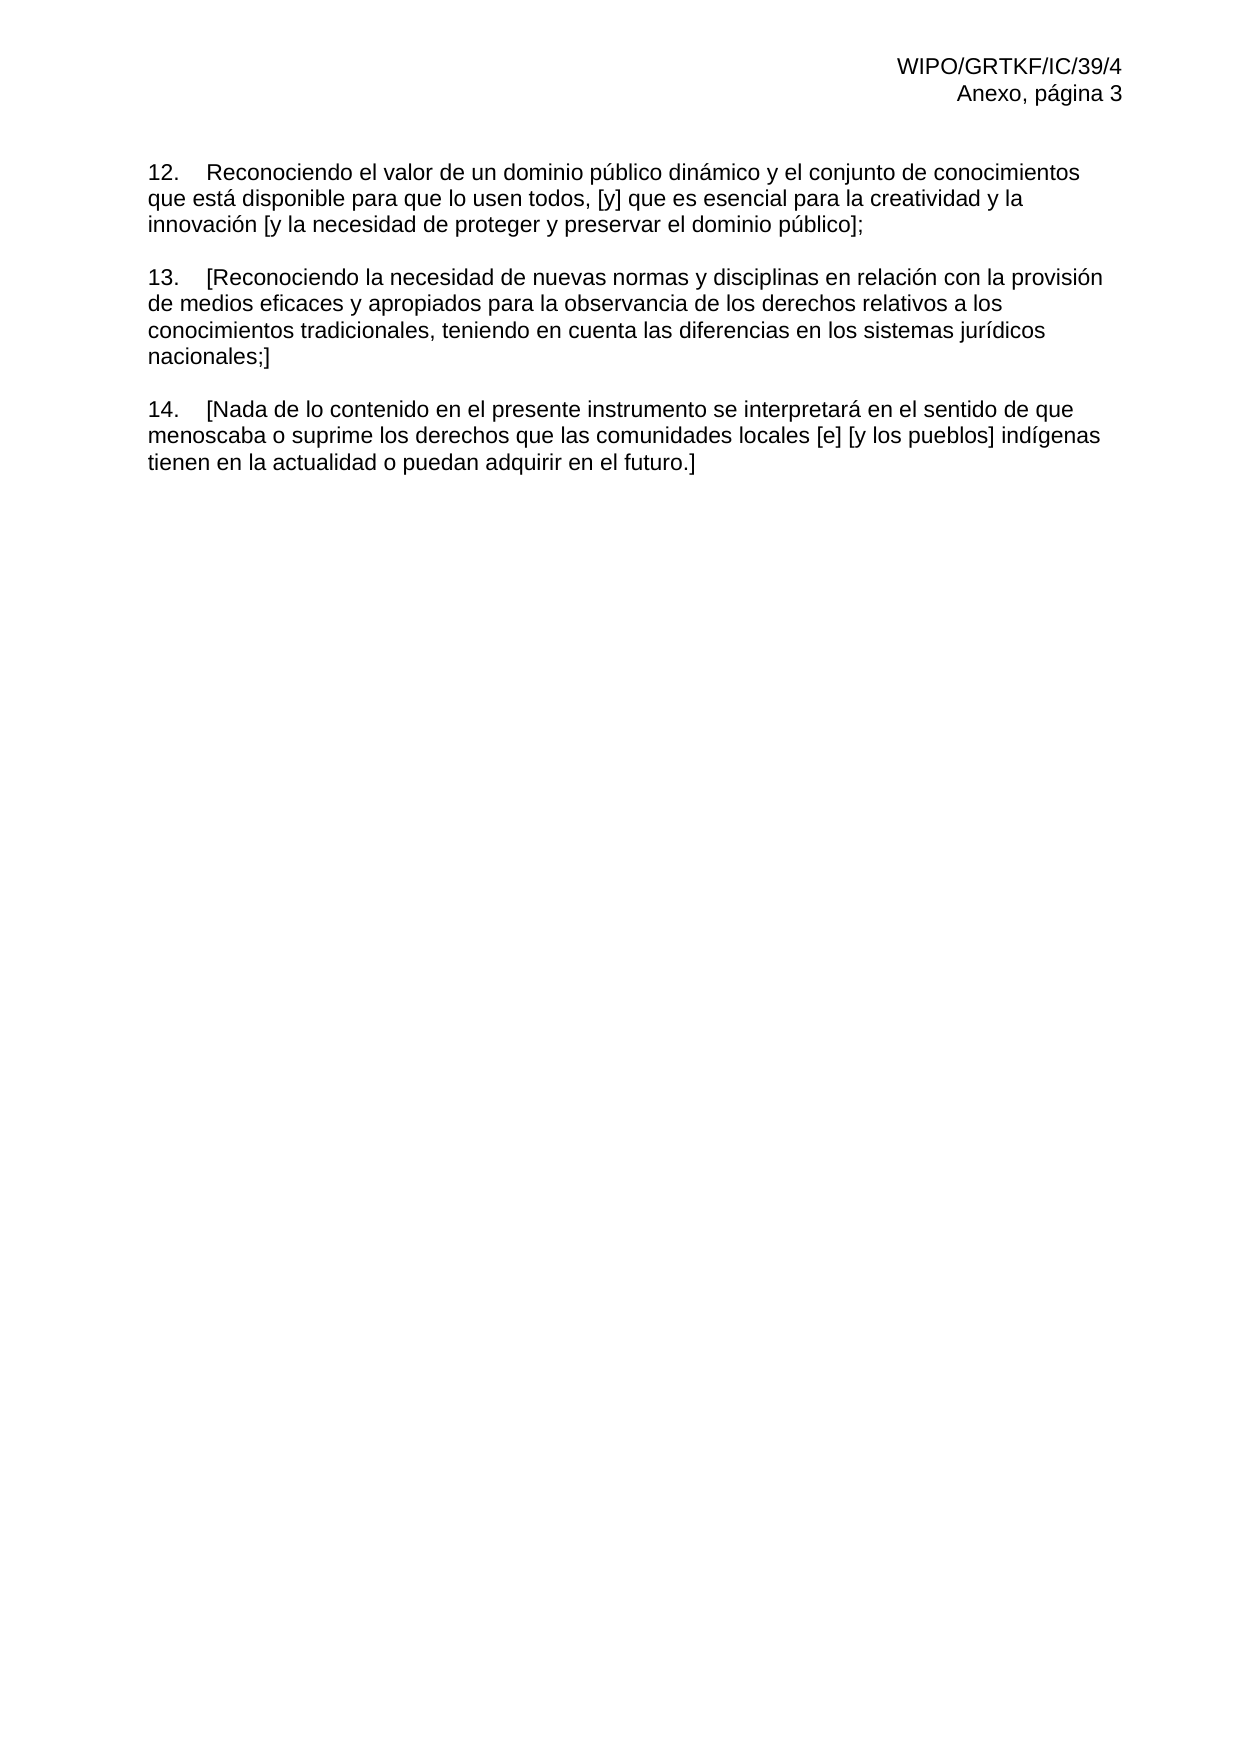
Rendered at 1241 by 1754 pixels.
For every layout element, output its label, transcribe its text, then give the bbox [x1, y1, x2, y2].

list [Nada de lo contenido en el presente instrumento se interpretará en el sentido de que menoscaba o suprime los derechos que las comunidades locales [e] [y los pueblos] indígenas tienen en la actualidad o puedan adquirir en el futuro.] [148, 396, 1122, 475]
list Reconociendo el valor de un dominio público dinámico y el conjunto de conocimientos que está disponible para que lo usen todos, [y] que es esencial para la creatividad y la innovación [y la necesidad de proteger y preservar el dominio público]; [148, 158, 1122, 238]
list [Reconociendo la necesidad de nuevas normas y disciplinas en relación con la provisión de medios eficaces y apropiados para la observancia de los derechos relativos a los conocimientos tradicionales, teniendo en cuenta las diferencias en los sistemas jurídicos nacionales;] [148, 264, 1122, 369]
